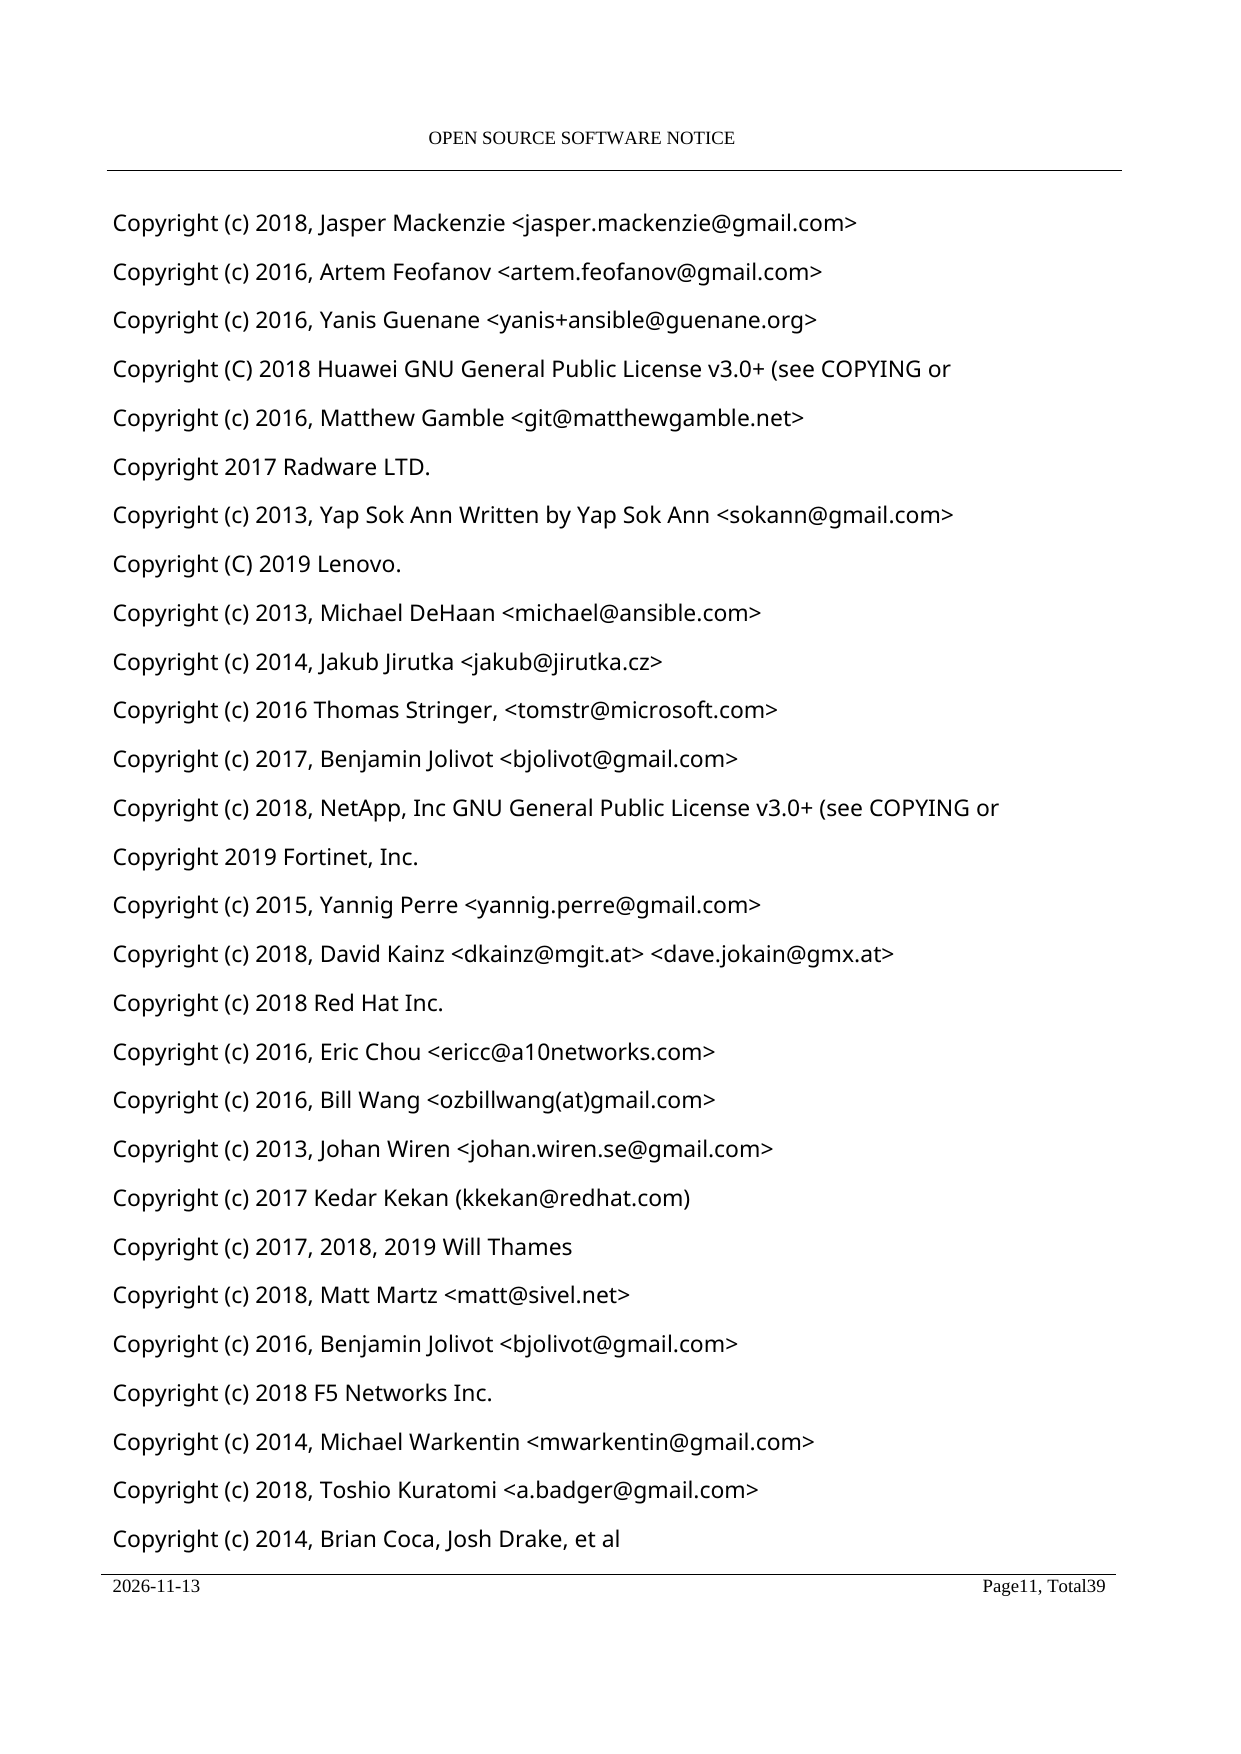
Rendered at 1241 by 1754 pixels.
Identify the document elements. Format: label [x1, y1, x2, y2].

text [112, 206, 1128, 1555]
